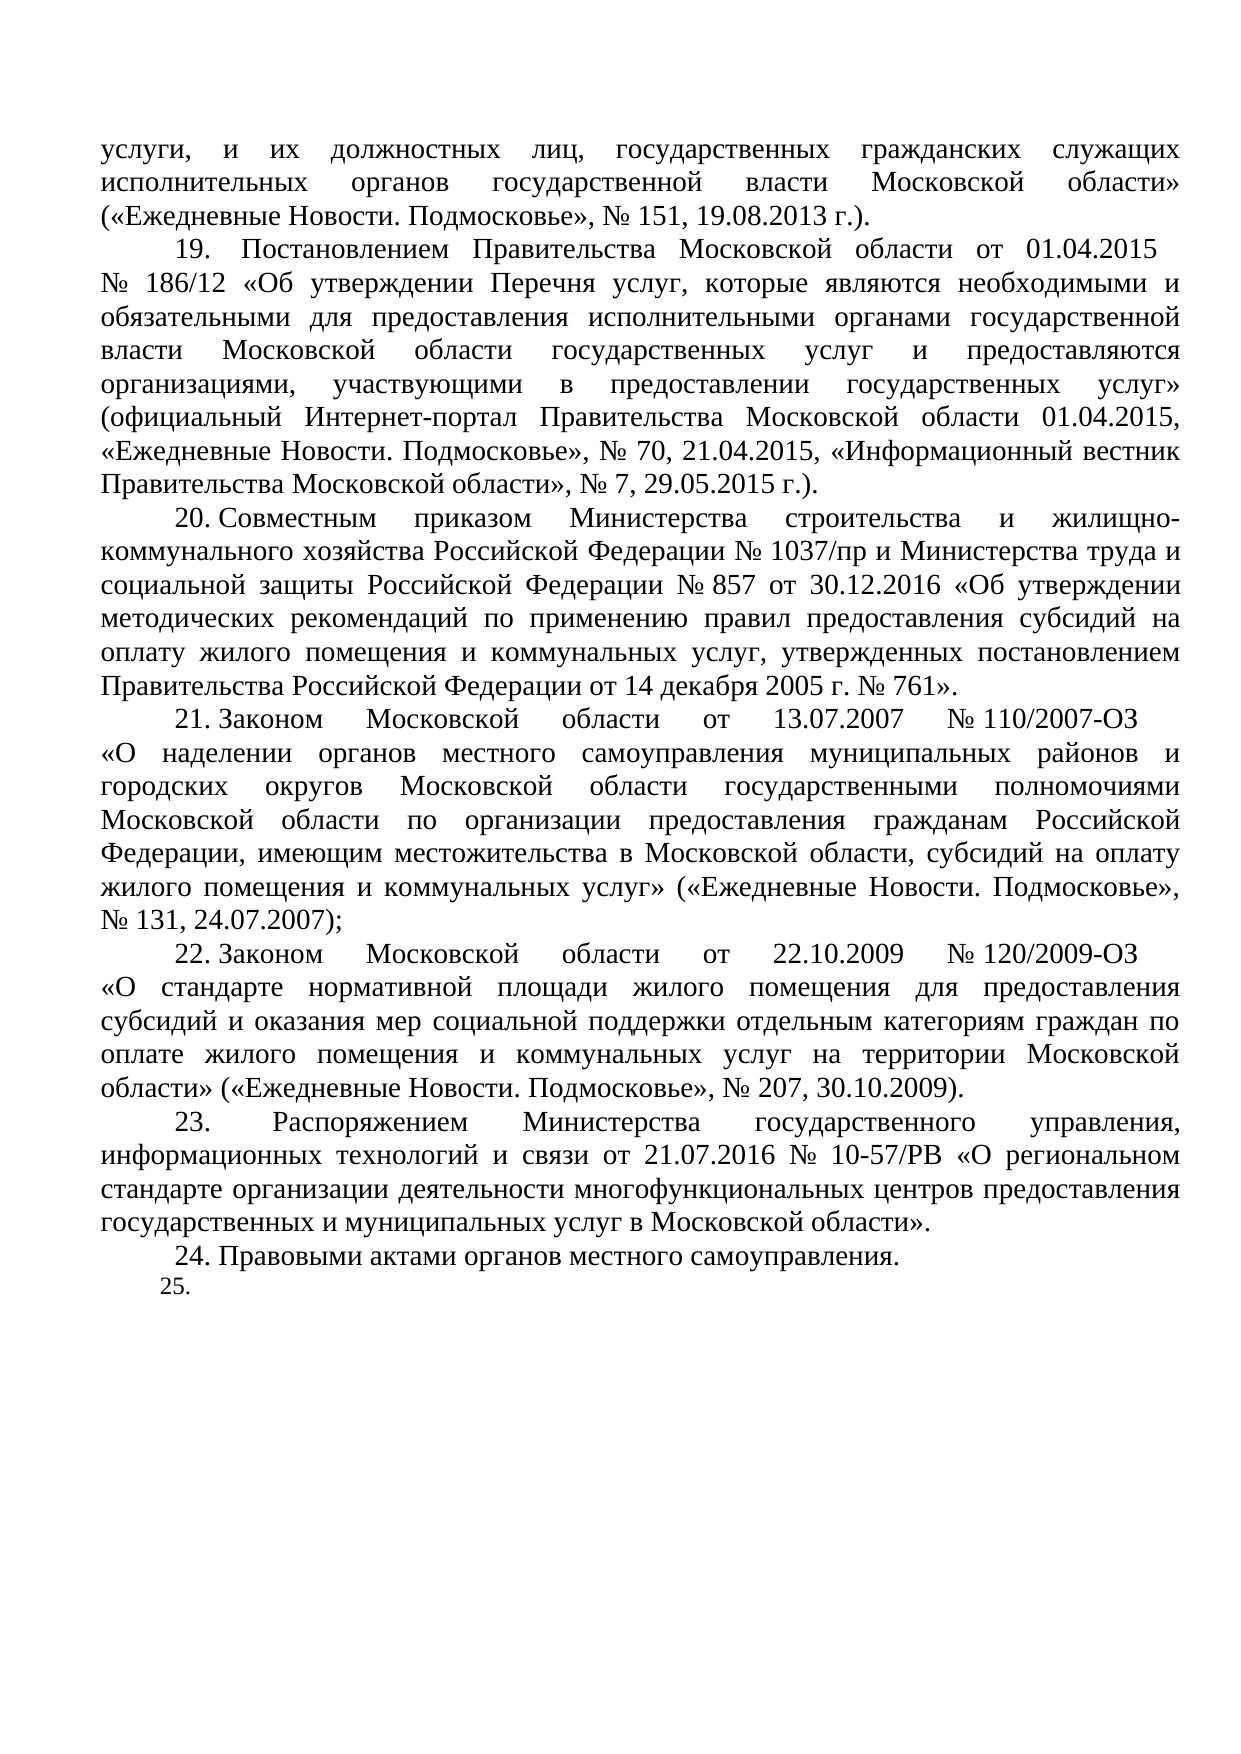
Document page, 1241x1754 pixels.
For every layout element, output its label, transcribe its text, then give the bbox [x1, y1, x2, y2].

list Законом Московской области от 13.07.2007 № 110/2007-ОЗ «О наделении органов местного самоуправления муниципальных районов и городских округов Московской области государственными полномочиями Московской области по организации предоставления гражданам Российской Федерации, имеющим местожительства в Московской области, субсидий на оплату жилого помещения и коммунальных услуг» («Ежедневные Новости. Подмосковье», № 131, 24.07.2007); [100, 701, 1181, 936]
list Совместным приказом Министерства строительства и жилищно-коммунального хозяйства Российской Федерации № 1037/пр и Министерства труда и социальной защиты Российской Федерации № 857 от 30.12.2016 «Об утверждении методических рекомендаций по применению правил предоставления субсидий на оплату жилого помещения и коммунальных услуг, утвержденных постановлением Правительства Российской Федерации от 14 декабря 2005 г. № 761». [100, 500, 1181, 701]
list Постановлением Правительства Московской области от 01.04.2015 № 186/12 «Об утверждении Перечня услуг, которые являются необходимыми и обязательными для предоставления исполнительными органами государственной власти Московской области государственных услуг и предоставляются организациями, участвующими в предоставлении государственных услуг» (официальный Интернет-портал Правительства Московской области 01.04.2015, «Ежедневные Новости. Подмосковье», № 70, 21.04.2015, «Информационный вестник Правительства Московской области», № 7, 29.05.2015 г.). [100, 232, 1181, 500]
list Правовыми актами органов местного самоуправления. [100, 1238, 1181, 1271]
list Законом Московской области от 22.10.2009 № 120/2009-ОЗ «О стандарте нормативной площади жилого помещения для предоставления субсидий и оказания мер социальной поддержки отдельным категориям граждан по оплате жилого помещения и коммунальных услуг на территории Московской области» («Ежедневные Новости. Подмосковье», № 207, 30.10.2009). [100, 936, 1181, 1104]
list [100, 131, 1181, 232]
list Распоряжением Министерства государственного управления, информационных технологий и связи от 21.07.2016 № 10-57/РВ «О региональном стандарте организации деятельности многофункциональных центров предоставления государственных и муниципальных услуг в Московской области». [100, 1104, 1181, 1238]
